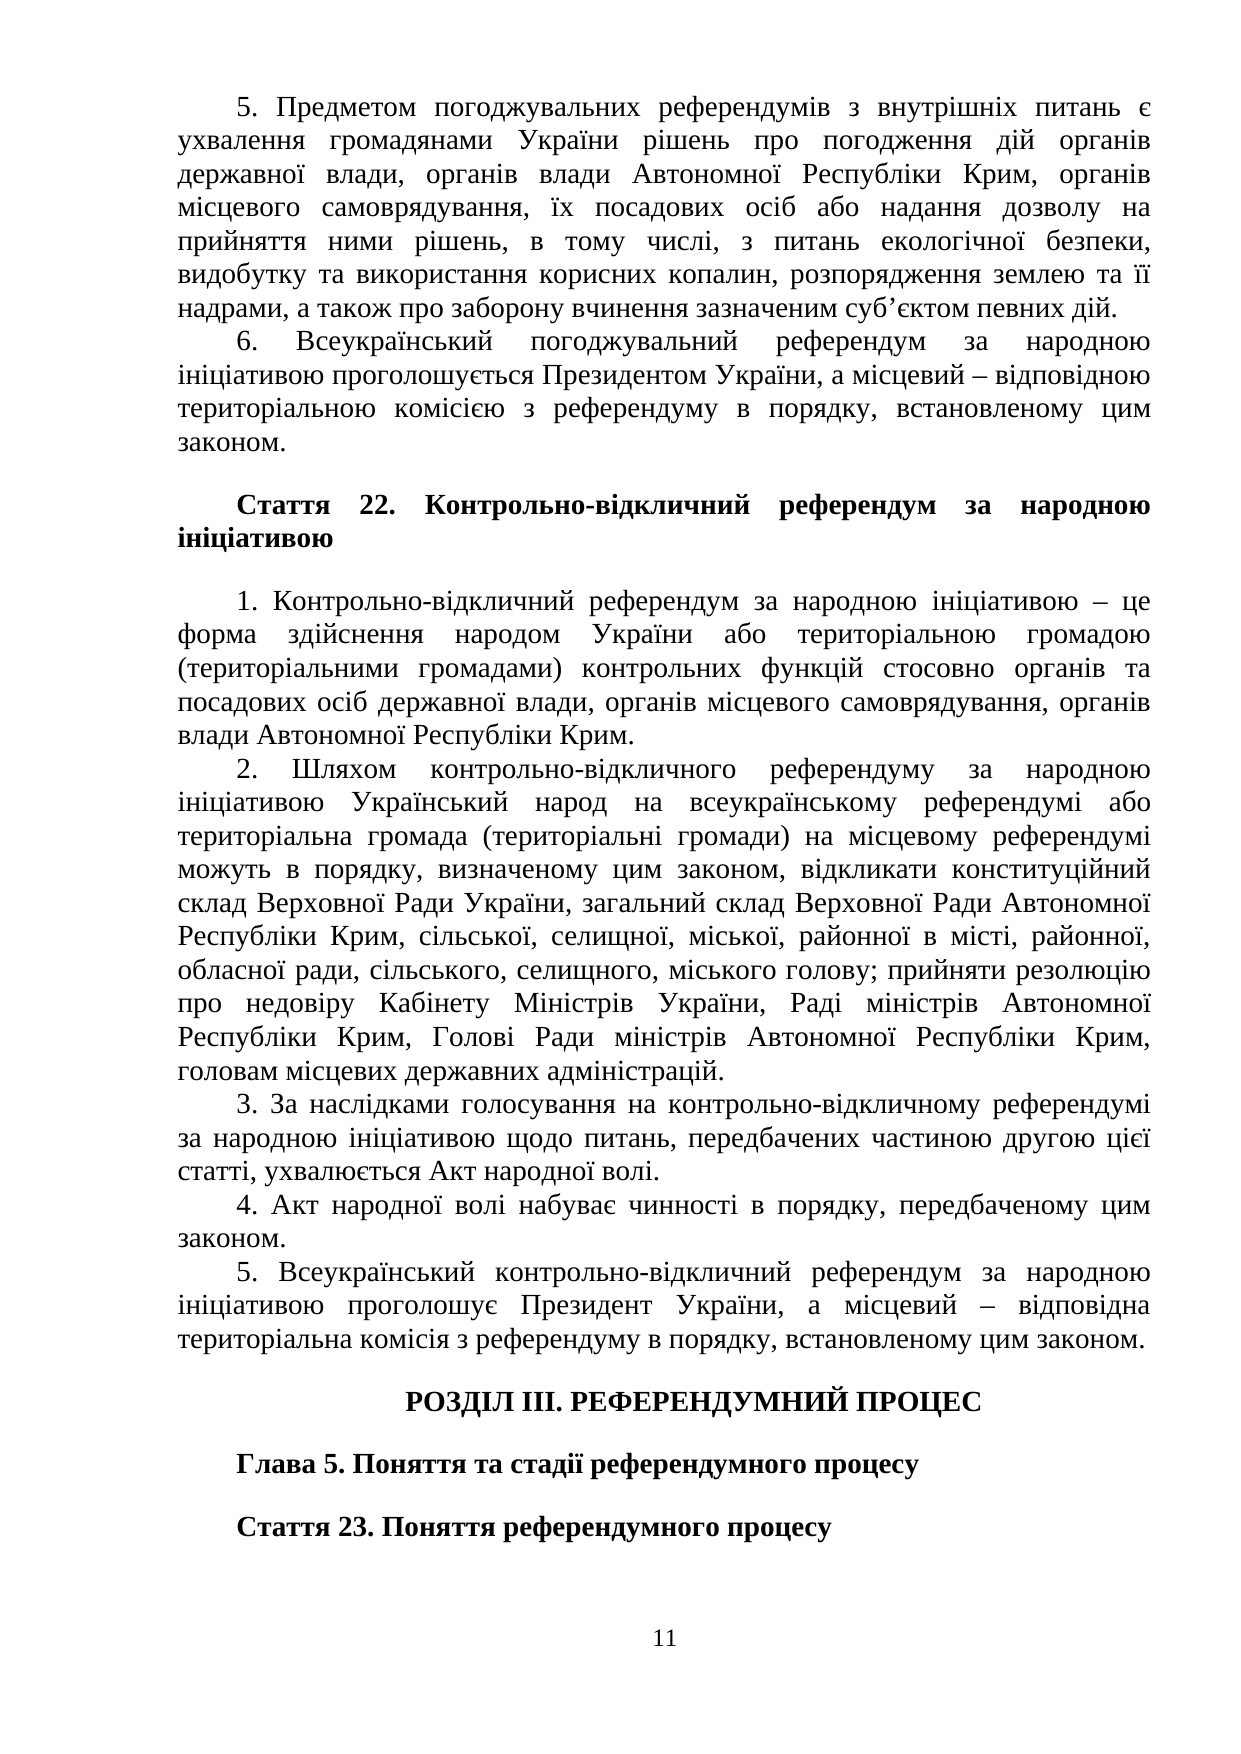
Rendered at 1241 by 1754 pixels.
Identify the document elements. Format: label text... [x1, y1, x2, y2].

text РОЗДІЛ IІІ. РЕФЕРЕНДУМНИЙ ПРОЦЕС [177, 1384, 1152, 1417]
text 4. Акт народної волі набуває чинності в порядку, передбаченому цим законом. [177, 1187, 1152, 1254]
text Стаття 22. Контрольно-відкличний референдум за народною ініціативою [177, 487, 1152, 554]
text Глава 5. Поняття та стадії референдумного процесу [177, 1446, 1152, 1480]
text 2. Шляхом контрольно-відкличного референдуму за народною ініціативою Український народ на всеукраїнському референдумі або територіальна громада (територіальні громади) на місцевому референдумі можуть в порядку, визначеному цим законом, відкликати конституційний склад Верховної Ради України, загальний склад Верховної Ради Автономної Республіки Крим, сільської, селищної, міської, районної в місті, районної, обласної ради, сільського, селищного, міського голову; прийняти резолюцію про недовіру Кабінету Міністрів України, Раді міністрів Автономної Республіки Крим, Голові Ради міністрів Автономної Республіки Крим, головам місцевих державних адміністрацій. [177, 751, 1152, 1086]
text 3. За наслідками голосування на контрольно-відкличному референдумі за народною ініціативою щодо питань, передбачених частиною другою цієї статті, ухвалюється Акт народної волі. [177, 1086, 1152, 1187]
text Стаття 23. Поняття референдумного процесу [177, 1509, 1152, 1543]
text 5. Всеукраїнський контрольно-відкличний референдум за народною ініціативою проголошує Президент України, а місцевий – відповідна територіальна комісія з референдуму в порядку, встановленому цим законом. [177, 1254, 1152, 1354]
text 1. Контрольно-відкличний референдум за народною ініціативою – це форма здійснення народом України або територіальною громадою (територіальними громадами) контрольних функцій стосовно органів та посадових осіб державної влади, органів місцевого самоврядування, органів влади Автономної Республіки Крим. [177, 583, 1152, 751]
text 6. Всеукраїнський погоджувальний референдум за народною ініціативою проголошується Президентом України, а місцевий – відповідною територіальною комісією з референдуму в порядку, встановленому цим законом. [177, 323, 1152, 458]
text 5. Предметом погоджувальних референдумів з внутрішніх питань є ухвалення громадянами України рішень про погодження дій органів державної влади, органів влади Автономної Республіки Крим, органів місцевого самоврядування, їх посадових осіб або надання дозволу на прийняття ними рішень, в тому числі, з питань екологічної безпеки, видобутку та використання корисних копалин, розпорядження землею та її надрами, а також про заборону вчинення зазначеним суб’єктом певних дій. [177, 89, 1152, 323]
